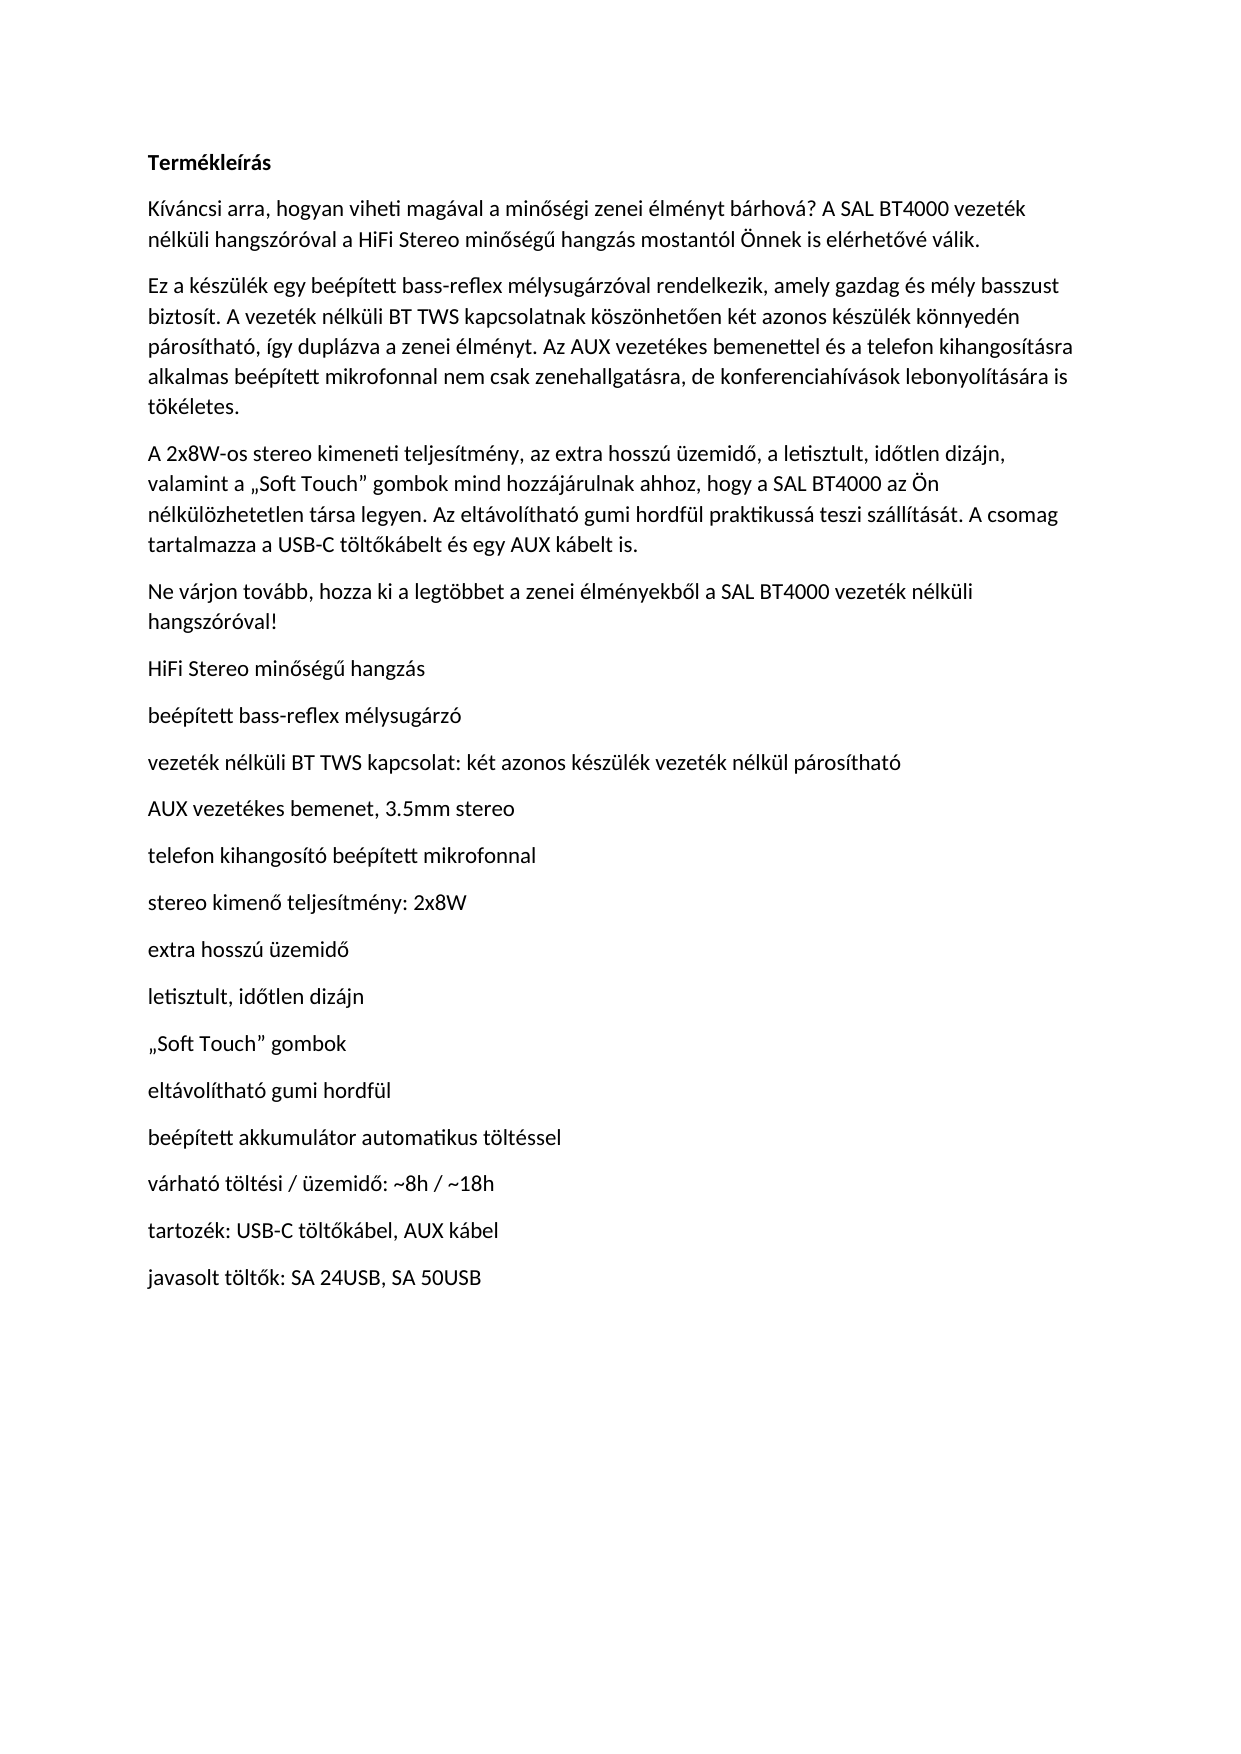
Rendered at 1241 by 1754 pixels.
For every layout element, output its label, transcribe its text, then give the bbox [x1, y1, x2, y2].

text Ne várjon tovább, hozza ki a legtöbbet a zenei élményekből a SAL BT4000 vezeték nélküli hangszóróval! [148, 577, 1093, 635]
text „Soft Touch” gombok [148, 1029, 1093, 1057]
text Kíváncsi arra, hogyan viheti magával a minőségi zenei élményt bárhová? A SAL BT4000 vezeték nélküli hangszóróval a HiFi Stereo minőségű hangzás mostantól Önnek is elérhetővé válik. [148, 194, 1093, 253]
text eltávolítható gumi hordfül [148, 1076, 1093, 1104]
text beépített akkumulátor automatikus töltéssel [148, 1123, 1093, 1151]
text Ez a készülék egy beépített bass-reflex mélysugárzóval rendelkezik, amely gazdag és mély basszust biztosít. A vezeték nélküli BT TWS kapcsolatnak köszönhetően két azonos készülék könnyedén párosítható, így duplázva a zenei élményt. Az AUX vezetékes bemenettel és a telefon kihangosításra alkalmas beépített mikrofonnal nem csak zenehallgatásra, de konferenciahívások lebonyolítására is tökéletes. [148, 272, 1093, 420]
text A 2x8W-os stereo kimeneti teljesítmény, az extra hosszú üzemidő, a letisztult, időtlen dizájn, valamint a „Soft Touch” gombok mind hozzájárulnak ahhoz, hogy a SAL BT4000 az Ön nélkülözhetetlen társa legyen. Az eltávolítható gumi hordfül praktikussá teszi szállítását. A csomag tartalmazza a USB-C töltőkábelt és egy AUX kábelt is. [148, 439, 1093, 558]
text javasolt töltők: SA 24USB, SA 50USB [148, 1263, 1093, 1291]
text stereo kimenő teljesítmény: 2x8W [148, 888, 1093, 916]
text vezeték nélküli BT TWS kapcsolat: két azonos készülék vezeték nélkül párosítható [148, 748, 1093, 776]
text beépített bass-reflex mélysugárzó [148, 701, 1093, 729]
text tartozék: USB-C töltőkábel, AUX kábel [148, 1216, 1093, 1244]
text AUX vezetékes bemenet, 3.5mm stereo [148, 794, 1093, 822]
text telefon kihangosító beépített mikrofonnal [148, 841, 1093, 869]
text HiFi Stereo minőségű hangzás [148, 654, 1093, 682]
text extra hosszú üzemidő [148, 935, 1093, 963]
text Termékleírás [148, 148, 1093, 176]
text várható töltési / üzemidő: ~8h / ~18h [148, 1169, 1093, 1197]
text letisztult, időtlen dizájn [148, 982, 1093, 1010]
